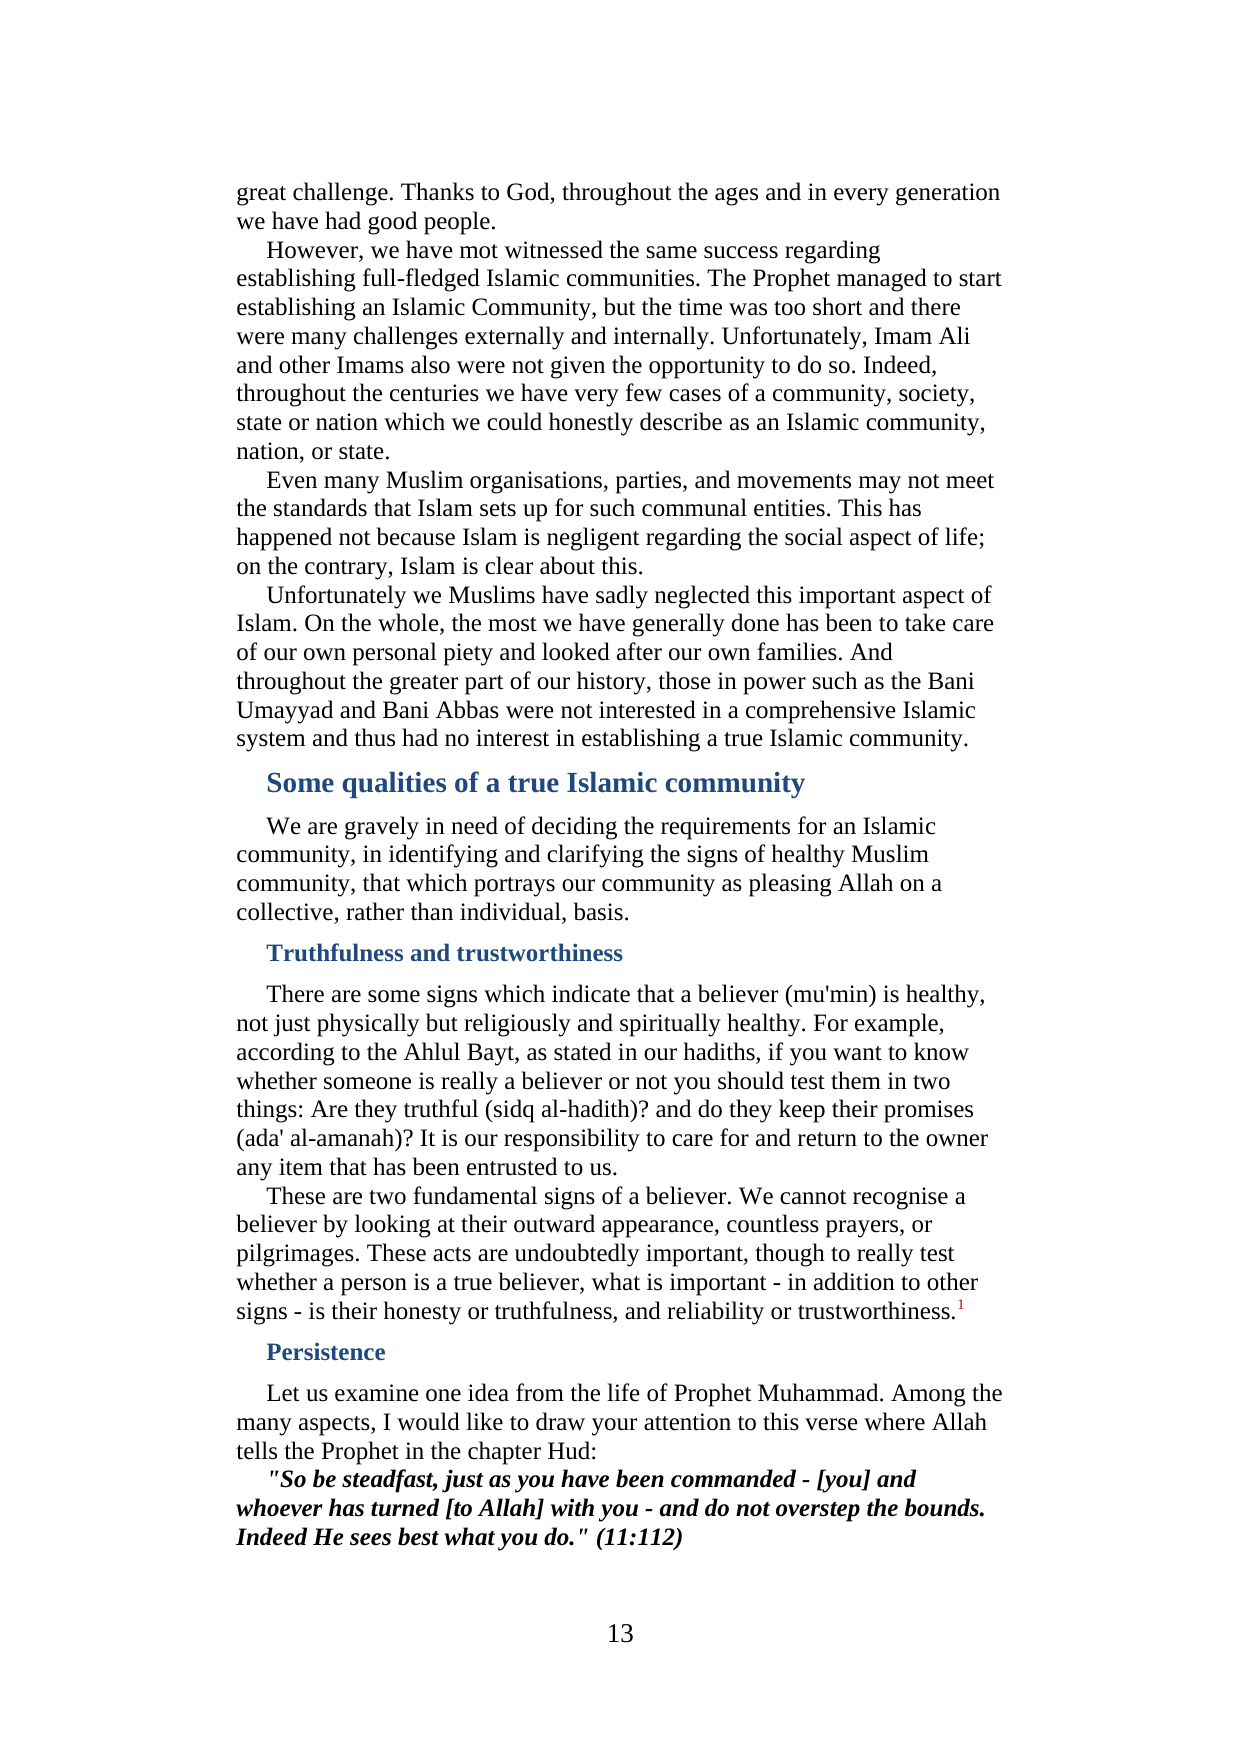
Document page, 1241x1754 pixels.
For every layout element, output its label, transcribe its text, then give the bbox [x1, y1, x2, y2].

subtitle Truthfulness and trustworthiness [236, 938, 1004, 967]
subtitle Persistence [236, 1337, 1004, 1366]
text Let us examine one idea from the life of Prophet Muhammad. Among the many aspects, I would like to draw your attention to this verse where Allah tells the Prophet in the chapter Hud: [236, 1378, 1004, 1464]
text Unfortunately we Muslims have sadly neglected this important aspect of Islam. On the whole, the most we have generally done has been to take care of our own personal piety and looked after our own families. And throughout the greater part of our history, those in power such as the Bani Umayyad and Bani Abbas were not interested in a comprehensive Islamic system and thus had no interest in establishing a true Islamic community. [236, 580, 1004, 752]
text Even many Muslim organisations, parties, and movements may not meet the standards that Islam sets up for such communal entities. This has happened not because Islam is negligent regarding the social aspect of life; on the contrary, Islam is clear about this. [236, 465, 1004, 580]
subtitle Some qualities of a true Islamic community [236, 765, 1004, 798]
text We are gravely in need of deciding the requirements for an Islamic community, in identifying and clarifying the signs of healthy Muslim community, that which portrays our community as pleasing Allah on a collective, rather than individual, basis. [236, 811, 1004, 926]
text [236, 177, 1004, 235]
text These are two fundamental signs of a believer. We cannot recognise a believer by looking at their outward appearance, countless prayers, or pilgrimages. These acts are undoubtedly important, though to really test whether a person is a true believer, what is important - in addition to other signs - is their honesty or truthfulness, and reliability or trustworthiness.1 [236, 1181, 1004, 1324]
text There are some signs which indicate that a believer (mu'min) is healthy, not just physically but religiously and spiritually healthy. For example, according to the Ahlul Bayt, as stated in our hadiths, if you want to know whether someone is really a believer or not you should test them in two things: Are they truthful (sidq al-hadith)? and do they keep their promises (ada' al-amanah)? It is our responsibility to care for and return to the owner any item that has been entrusted to us. [236, 979, 1004, 1181]
text However, we have mot witnessed the same success regarding establishing full-fledged Islamic communities. The Prophet managed to start establishing an Islamic Community, but the time was too short and there were many challenges externally and internally. Unfortunately, Imam Ali and other Imams also were not given the opportunity to do so. Indeed, throughout the centuries we have very few cases of a community, society, state or nation which we could honestly describe as an Islamic community, nation, or state. [236, 235, 1004, 465]
text "So be steadfast, just as you have been commanded - [you] and whoever has turned [to Allah] with you - and do not overstep the bounds. Indeed He sees best what you do." (11:112) [236, 1464, 1004, 1551]
